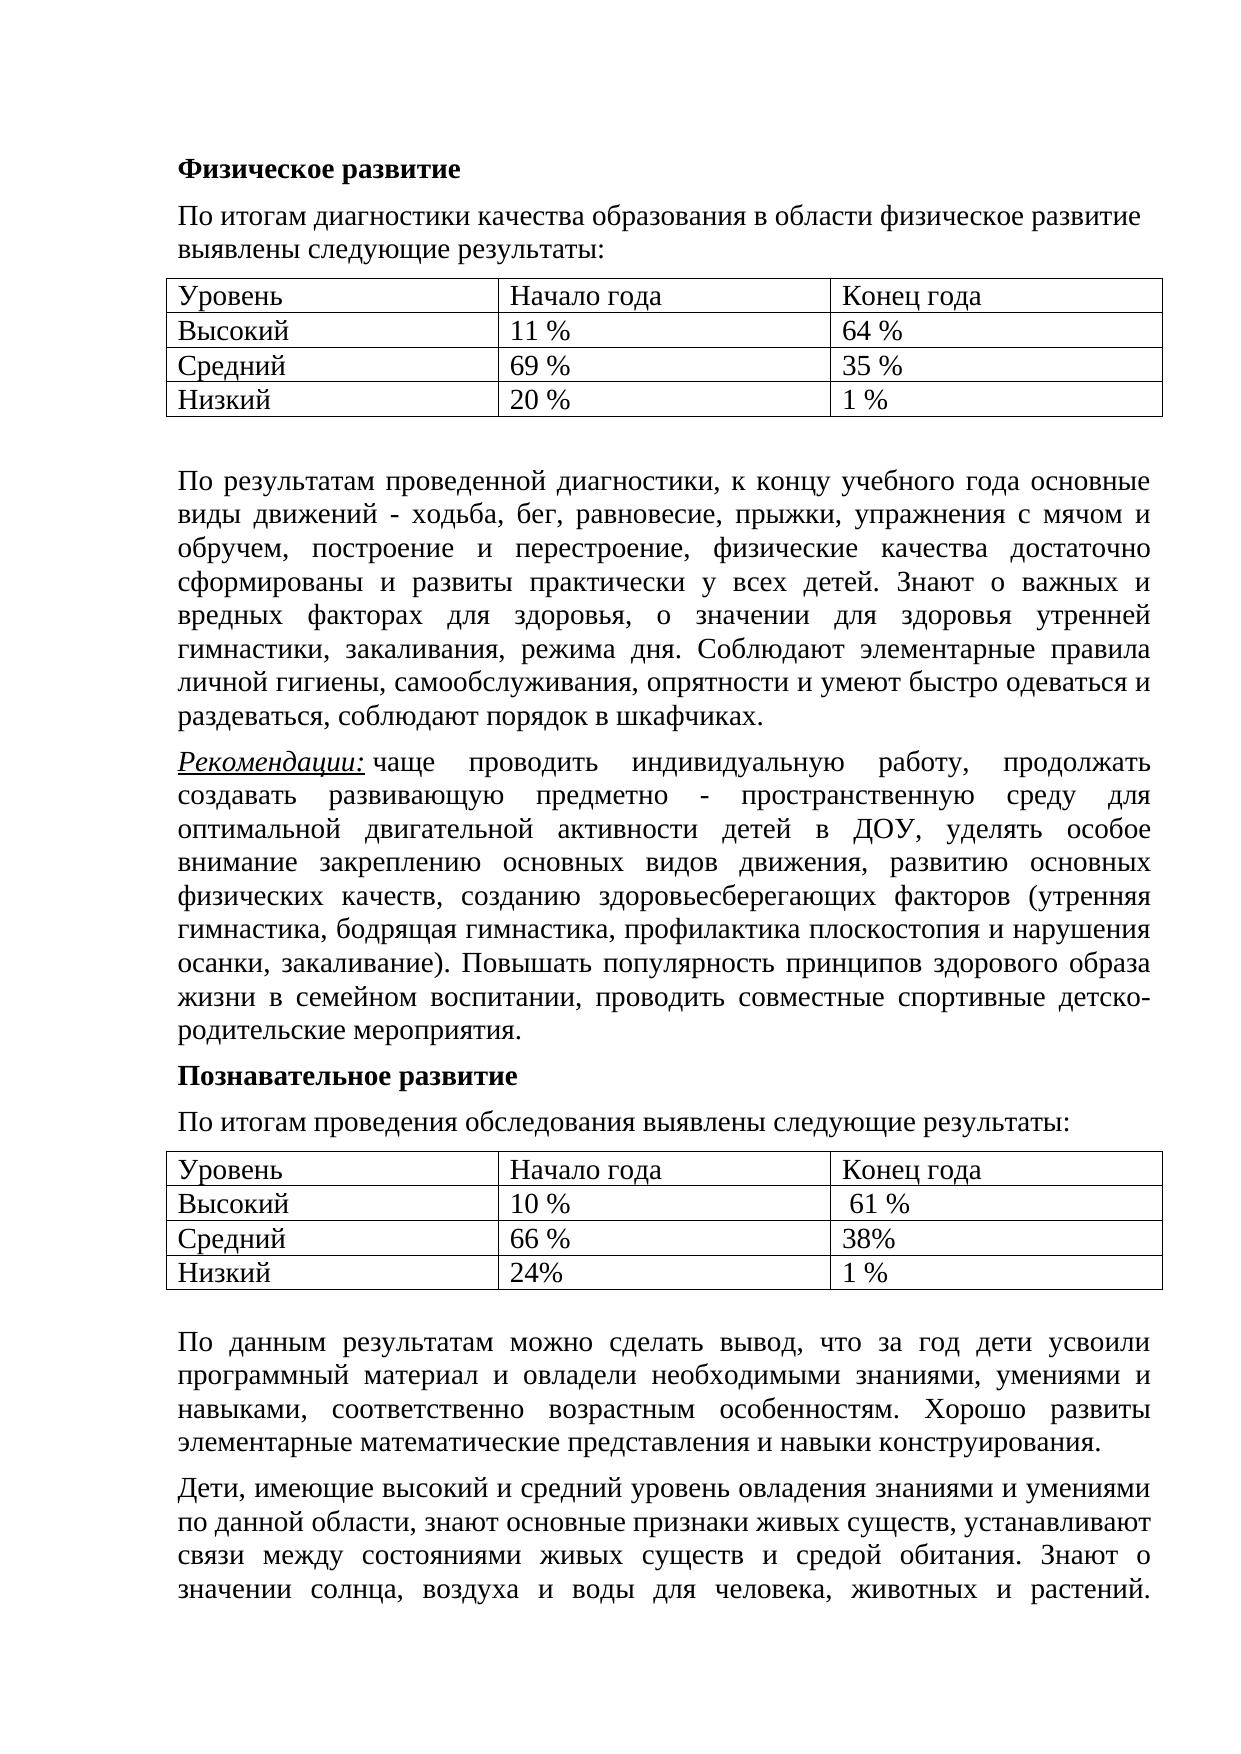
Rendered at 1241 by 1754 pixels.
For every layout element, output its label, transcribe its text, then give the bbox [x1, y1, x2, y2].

table_cell Средний [167, 348, 498, 381]
text Физическое развитие [177, 152, 1152, 185]
table_cell 69 % [499, 348, 830, 381]
table_header Конец года [831, 1152, 1162, 1185]
table_cell 20 % [499, 382, 830, 416]
table_cell Средний [167, 1221, 498, 1254]
table_header Уровень [167, 1152, 498, 1185]
table_cell Низкий [167, 382, 498, 416]
table_cell 61 % [831, 1186, 1162, 1220]
text Рекомендации: чаще проводить индивидуальную работу, продолжать создавать развивающую предметно - пространственную среду для оптимальной двигательной активности детей в ДОУ, уделять особое внимание закреплению основных видов движения, развитию основных физических качеств, созданию здоровьесберегающих факторов (утренняя гимнастика, бодрящая гимнастика, профилактика плоскостопия и нарушения осанки, закаливание). Повышать популярность принципов здорового образа жизни в семейном воспитании, проводить совместные спортивные детско- родительские мероприятия. [177, 744, 1152, 1046]
table_cell 35 % [831, 348, 1162, 381]
table_cell Низкий [167, 1256, 498, 1289]
text По итогам проведения обследования выявлены следующие результаты: [177, 1104, 1152, 1138]
table_cell 1 % [831, 382, 1162, 416]
text По результатам проведенной диагностики, к концу учебного года основные виды движений - ходьба, бег, равновесие, прыжки, упражнения с мячом и обручем, построение и перестроение, физические качества достаточно сформированы и развиты практически у всех детей. Знают о важных и вредных факторах для здоровья, о значении для здоровья утренней гимнастики, закаливания, режима дня. Соблюдают элементарные правила личной гигиены, самообслуживания, опрятности и умеют быстро одеваться и раздеваться, соблюдают порядок в шкафчиках. [177, 463, 1152, 731]
text По итогам диагностики качества образования в области физическое развитие выявлены следующие результаты: [177, 198, 1152, 265]
table_cell 11 % [499, 313, 830, 347]
table_header Уровень [167, 279, 498, 312]
table_cell Высокий [167, 1186, 498, 1220]
table_header Начало года [499, 279, 830, 312]
table_header Начало года [499, 1152, 830, 1185]
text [177, 1470, 1152, 1604]
table_cell 66 % [499, 1221, 830, 1254]
table_cell 24% [499, 1256, 830, 1289]
table_cell 1 % [831, 1256, 1162, 1289]
table_cell 38% [831, 1221, 1162, 1254]
text Познавательное развитие [177, 1058, 1152, 1092]
table_cell 10 % [499, 1186, 830, 1220]
table_cell Высокий [167, 313, 498, 347]
table_cell 64 % [831, 313, 1162, 347]
text По данным результатам можно сделать вывод, что за год дети усвоили программный материал и овладели необходимыми знаниями, умениями и навыками, соответственно возрастным особенностям. Хорошо развиты элементарные математические представления и навыки конструирования. [177, 1324, 1152, 1458]
table_header Конец года [831, 279, 1162, 312]
